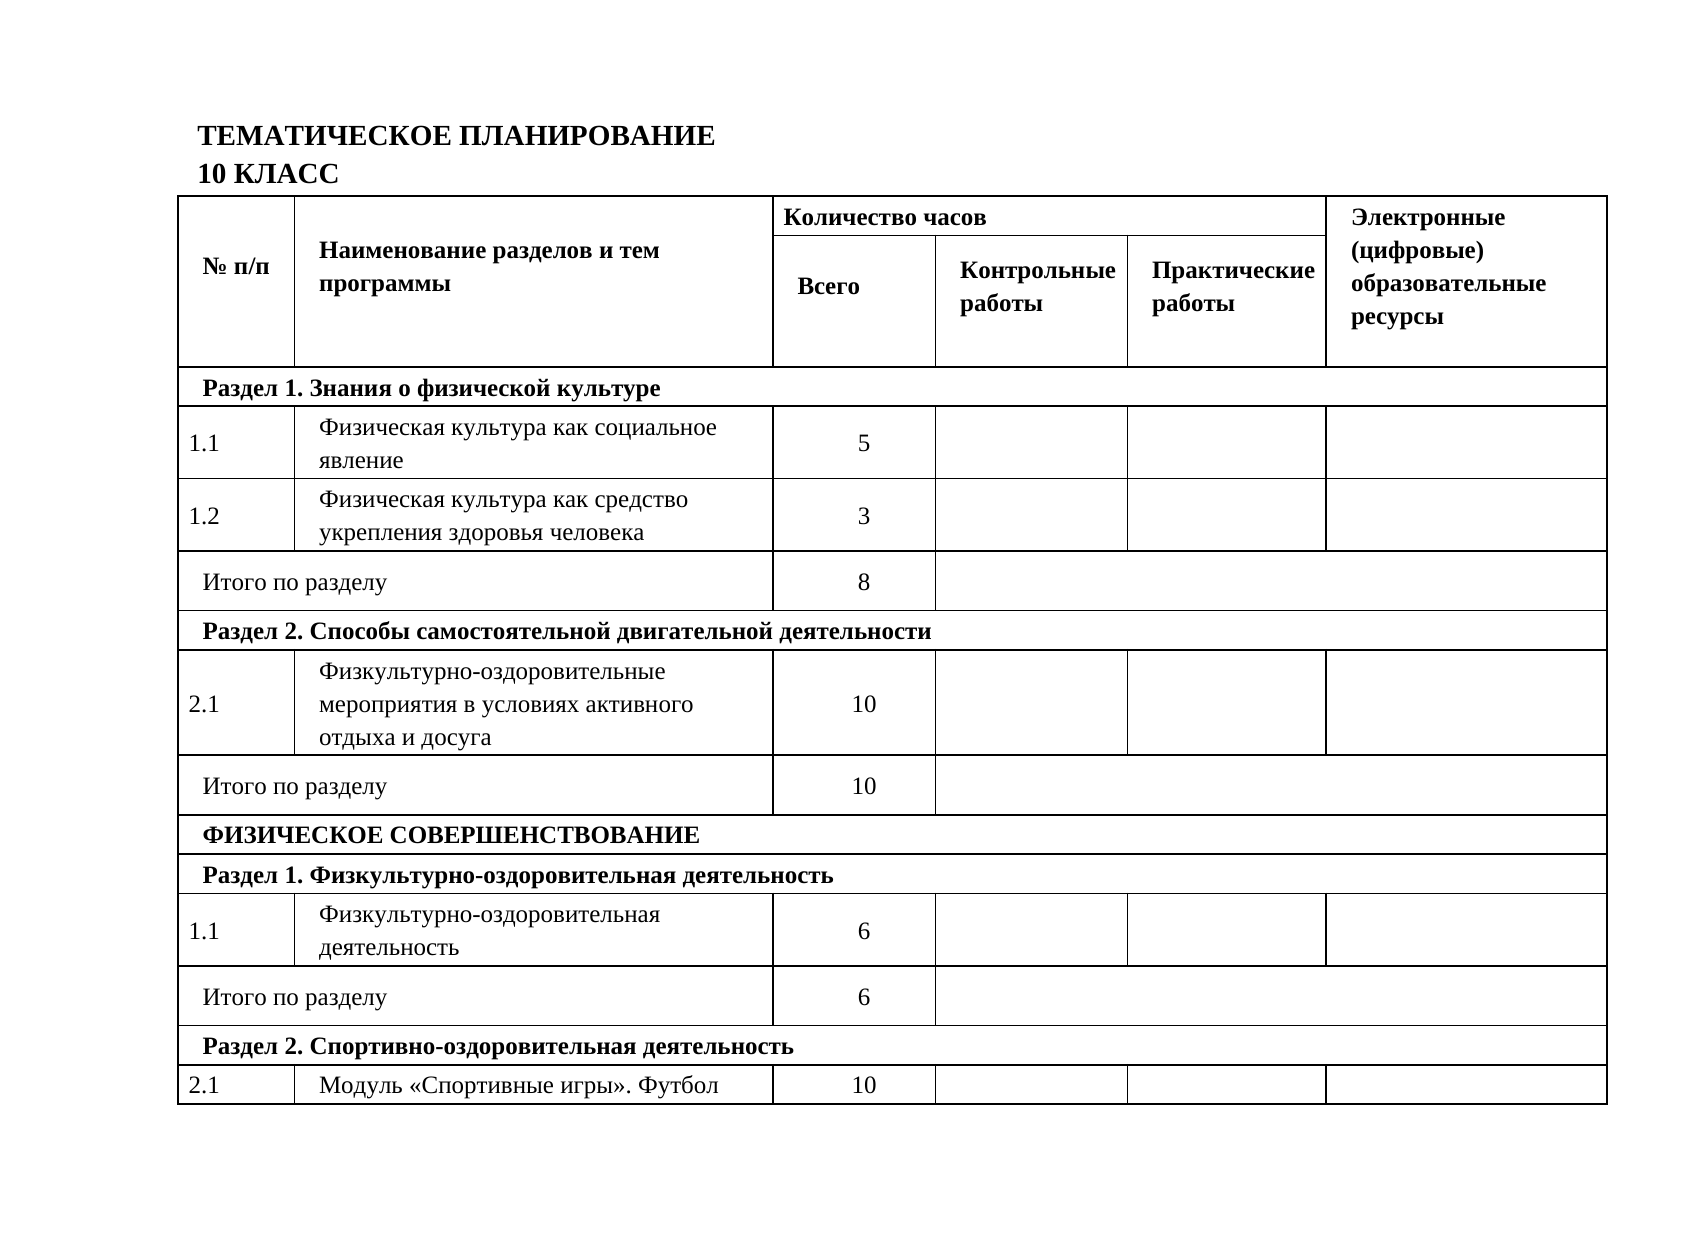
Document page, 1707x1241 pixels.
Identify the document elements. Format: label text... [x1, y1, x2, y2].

text 10 КЛАСС [190, 157, 1618, 190]
table_cell 10 [774, 756, 935, 814]
table_cell Раздел 2. Спортивно-оздоровительная деятельность [179, 1026, 1606, 1064]
table_cell [1327, 479, 1606, 550]
table_cell 10 [774, 651, 935, 754]
table_cell [936, 479, 1127, 550]
table_cell [936, 407, 1127, 478]
table_cell 5 [774, 407, 935, 478]
table_cell Итого по разделу [179, 967, 772, 1024]
table_header Наименование разделов и тем программы [295, 197, 772, 366]
table_cell Физическая культура как средство укрепления здоровья человека [295, 479, 772, 550]
table_cell Итого по разделу [179, 756, 772, 814]
table_cell [936, 552, 1606, 609]
table_cell Всего [774, 236, 935, 366]
table_cell ФИЗИЧЕСКОЕ СОВЕРШЕНСТВОВАНИЕ [179, 816, 1606, 853]
table_cell 6 [774, 894, 935, 965]
table_cell Раздел 2. Способы самостоятельной двигательной деятельности [179, 611, 1606, 649]
table_cell 10 [774, 1066, 935, 1103]
table_cell [1327, 1066, 1606, 1103]
table_cell Практические работы [1128, 236, 1325, 366]
table_cell 6 [774, 967, 935, 1024]
table_cell [1327, 651, 1606, 754]
table_cell [1128, 1066, 1325, 1103]
table_cell Раздел 1. Физкультурно-оздоровительная деятельность [179, 855, 1606, 893]
table_cell [1327, 407, 1606, 478]
table_cell Физкультурно-оздоровительная деятельность [295, 894, 772, 965]
table_header № п/п [179, 197, 294, 366]
table_cell [1128, 894, 1325, 965]
table_cell [936, 1066, 1127, 1103]
table_cell 8 [774, 552, 935, 609]
table_cell [1128, 479, 1325, 550]
table_cell Контрольные работы [936, 236, 1127, 366]
table_header Электронные (цифровые) образовательные ресурсы [1327, 197, 1606, 366]
table_cell 2.1 [179, 1066, 294, 1103]
table_cell Модуль «Спортивные игры». Футбол [295, 1066, 772, 1103]
table_cell [1128, 651, 1325, 754]
table_cell Физическая культура как социальное явление [295, 407, 772, 478]
table_cell 1.1 [179, 894, 294, 965]
table_cell Физкультурно-оздоровительные мероприятия в условиях активного отдыха и досуга [295, 651, 772, 754]
table_cell Раздел 1. Знания о физической культуре [179, 368, 1606, 405]
table_cell [936, 894, 1127, 965]
table_cell Итого по разделу [179, 552, 772, 609]
table_cell [1327, 894, 1606, 965]
table_cell [936, 756, 1606, 814]
table_cell 1.1 [179, 407, 294, 478]
table_cell [936, 651, 1127, 754]
table_header Количество часов [774, 197, 1325, 234]
table_cell 2.1 [179, 651, 294, 754]
table_cell [936, 967, 1606, 1024]
table_cell 3 [774, 479, 935, 550]
table_cell 1.2 [179, 479, 294, 550]
text ТЕМАТИЧЕСКОЕ ПЛАНИРОВАНИЕ [190, 118, 1618, 152]
table_cell [1128, 407, 1325, 478]
